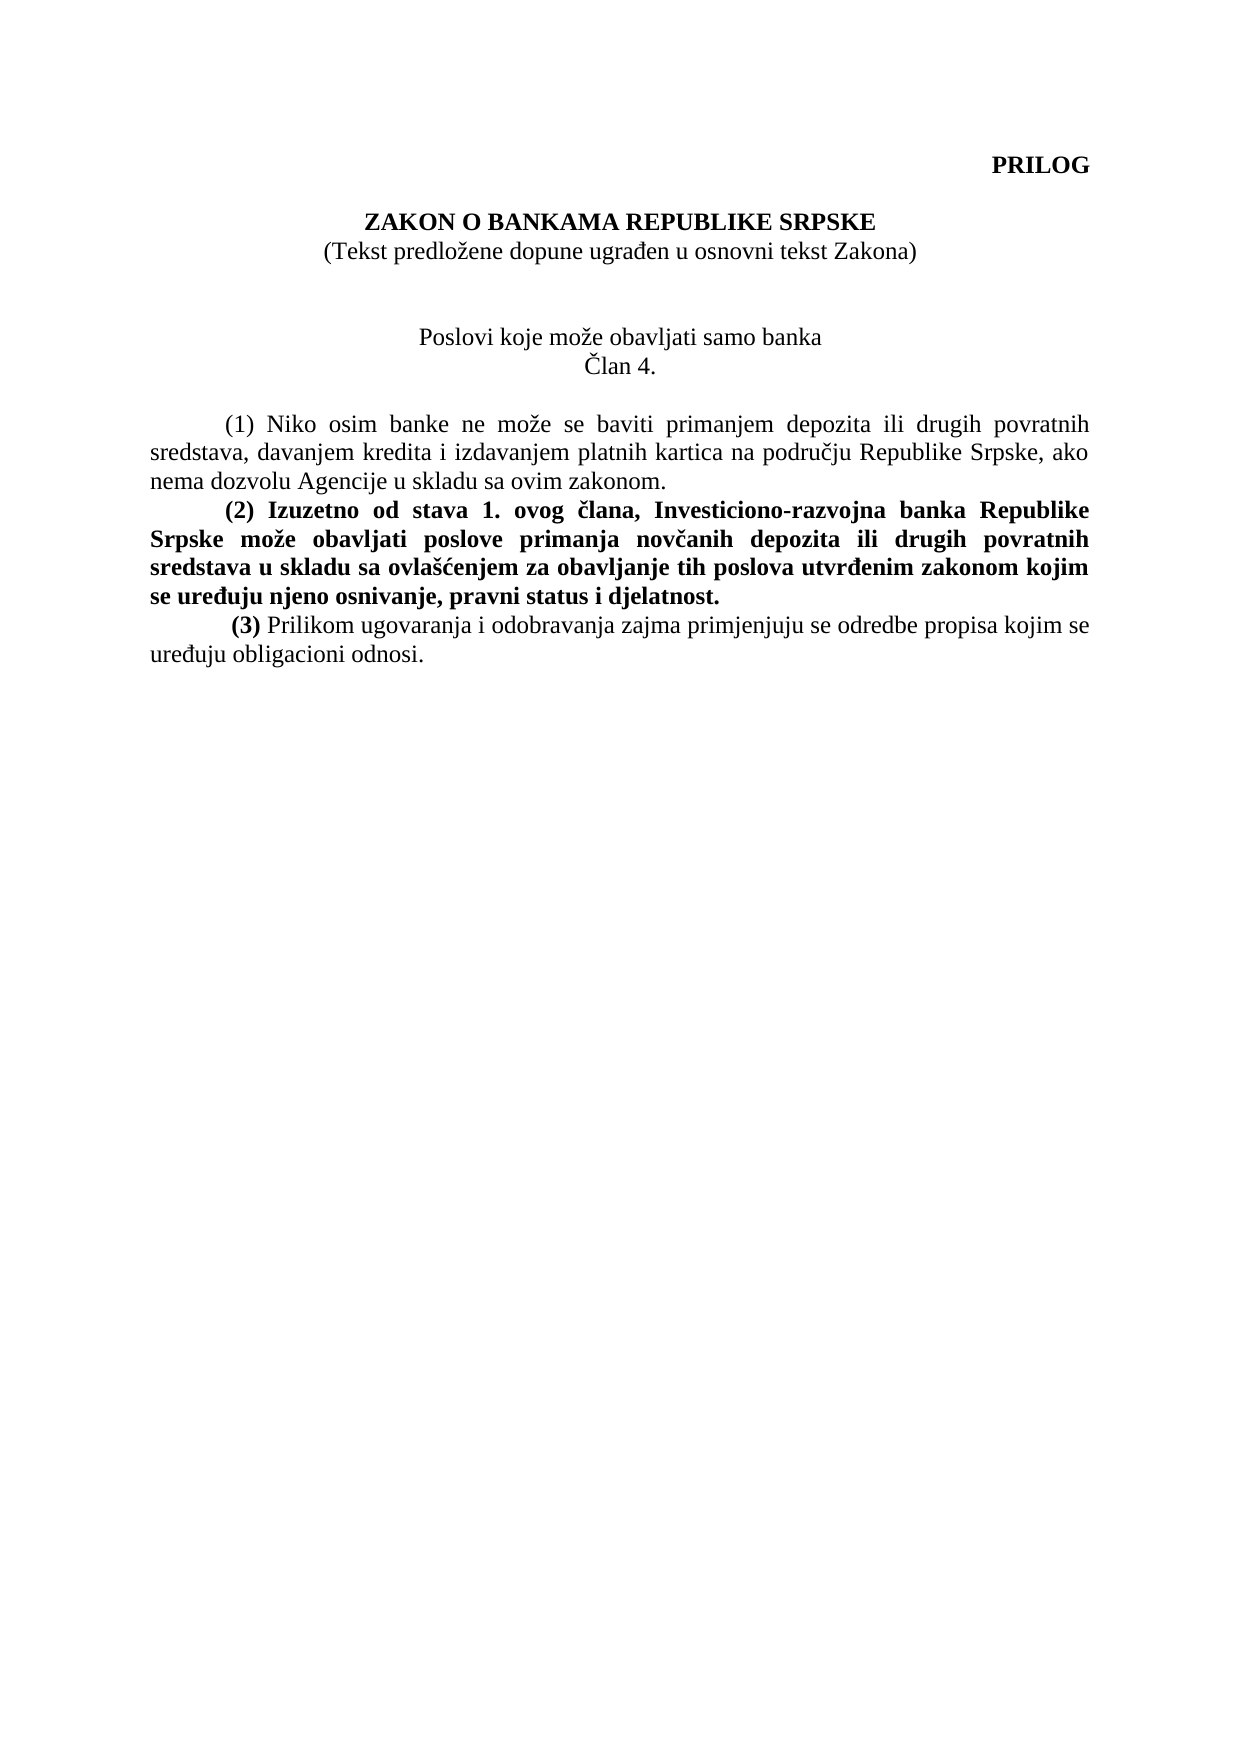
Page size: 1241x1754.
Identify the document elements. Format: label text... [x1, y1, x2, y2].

text (Tekst predložene dopune ugrađen u osnovni tekst Zakona) [150, 236, 1090, 265]
text (2) Izuzetno od stava 1. ovog člana, Investiciono-razvojna banka Republike Srpske može obavljati poslove primanja novčanih depozita ili drugih povratnih sredstava u skladu sa ovlašćenjem za obavljanje tih poslova utvrđenim zakonom kojim se uređuju njeno osnivanje, pravni status i djelatnost. [150, 495, 1090, 610]
text (3) Prilikom ugovaranja i odobravanja zajma primjenjuju se odredbe propisa kojim se uređuju obligacioni odnosi. [150, 610, 1090, 667]
text PRILOG [150, 150, 1090, 179]
text (1) Niko osim banke ne može se baviti primanjem depozita ili drugih povratnih sredstava, davanjem kredita i izdavanjem platnih kartica na području Republike Srpske, ako nema dozvolu Agencije u skladu sa ovim zakonom. [150, 409, 1090, 495]
text ZAKON O BANKAMA REPUBLIKE SRPSKE [150, 207, 1090, 236]
text Član 4. [150, 351, 1090, 380]
text Poslovi koje može obavljati samo banka [150, 322, 1090, 351]
